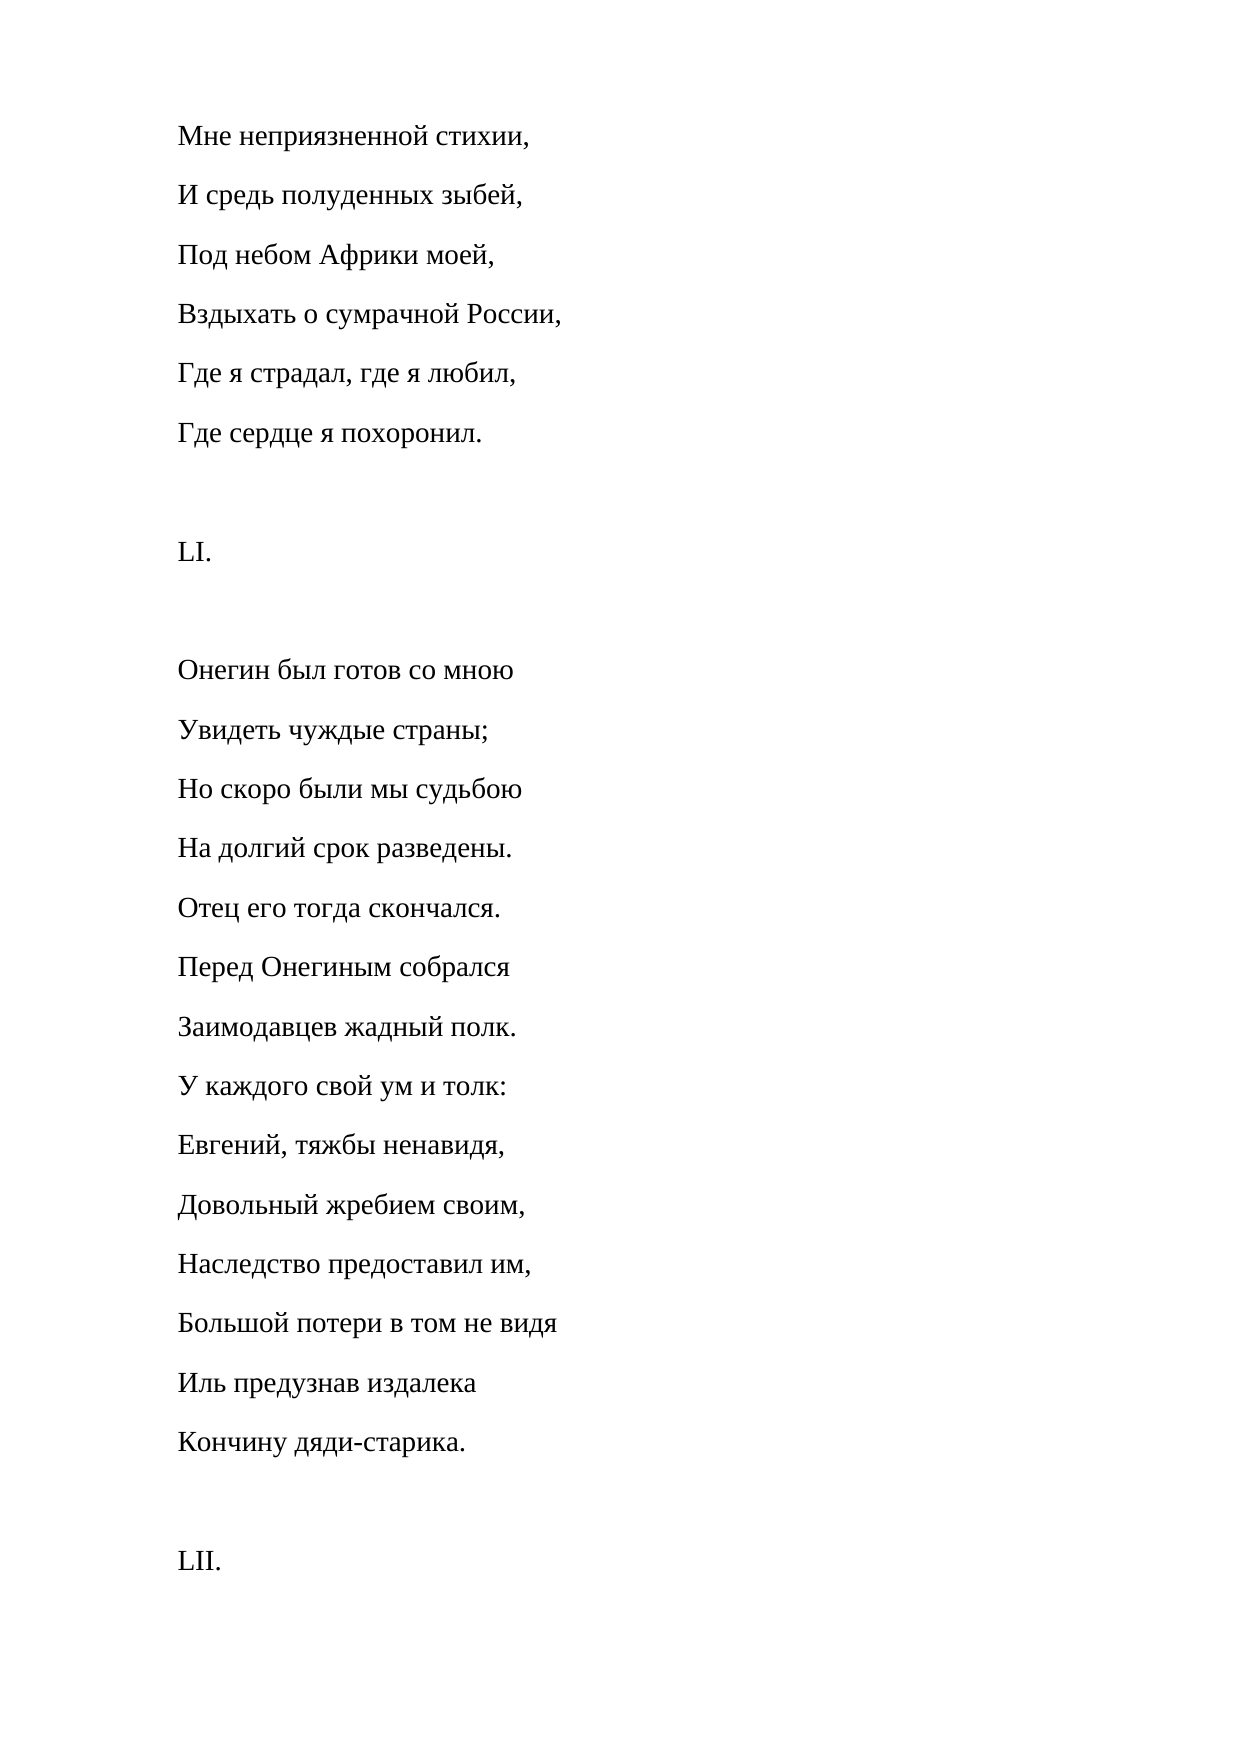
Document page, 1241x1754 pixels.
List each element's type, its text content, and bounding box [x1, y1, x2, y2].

text У каждого свой ум и толк: [177, 1068, 1152, 1102]
text Перед Онегиным собрался [177, 949, 1152, 983]
text LII. [177, 1543, 1152, 1577]
text Кончину дяди-старика. [177, 1424, 1152, 1458]
text Заимодавцев жадный полк. [177, 1009, 1152, 1042]
text Где я страдал, где я любил, [177, 356, 1152, 389]
text LI. [177, 534, 1152, 567]
text Но скоро были мы судьбою [177, 771, 1152, 805]
text Мне неприязненной стихии, [177, 118, 1152, 152]
text Под небом Африки моей, [177, 237, 1152, 270]
text Где сердце я похоронил. [177, 415, 1152, 448]
text Вздыхать о сумрачной России, [177, 296, 1152, 330]
text Довольный жребием своим, [177, 1187, 1152, 1220]
text Большой потери в том не видя [177, 1306, 1152, 1339]
text На долгий срок разведены. [177, 831, 1152, 864]
text Увидеть чуждые страны; [177, 712, 1152, 745]
text Иль предузнав издалека [177, 1365, 1152, 1398]
text Отец его тогда скончался. [177, 890, 1152, 923]
text И средь полуденных зыбей, [177, 177, 1152, 211]
text Евгений, тяжбы ненавидя, [177, 1127, 1152, 1161]
text Онегин был готов со мною [177, 652, 1152, 686]
text Наследство предоставил им, [177, 1246, 1152, 1280]
